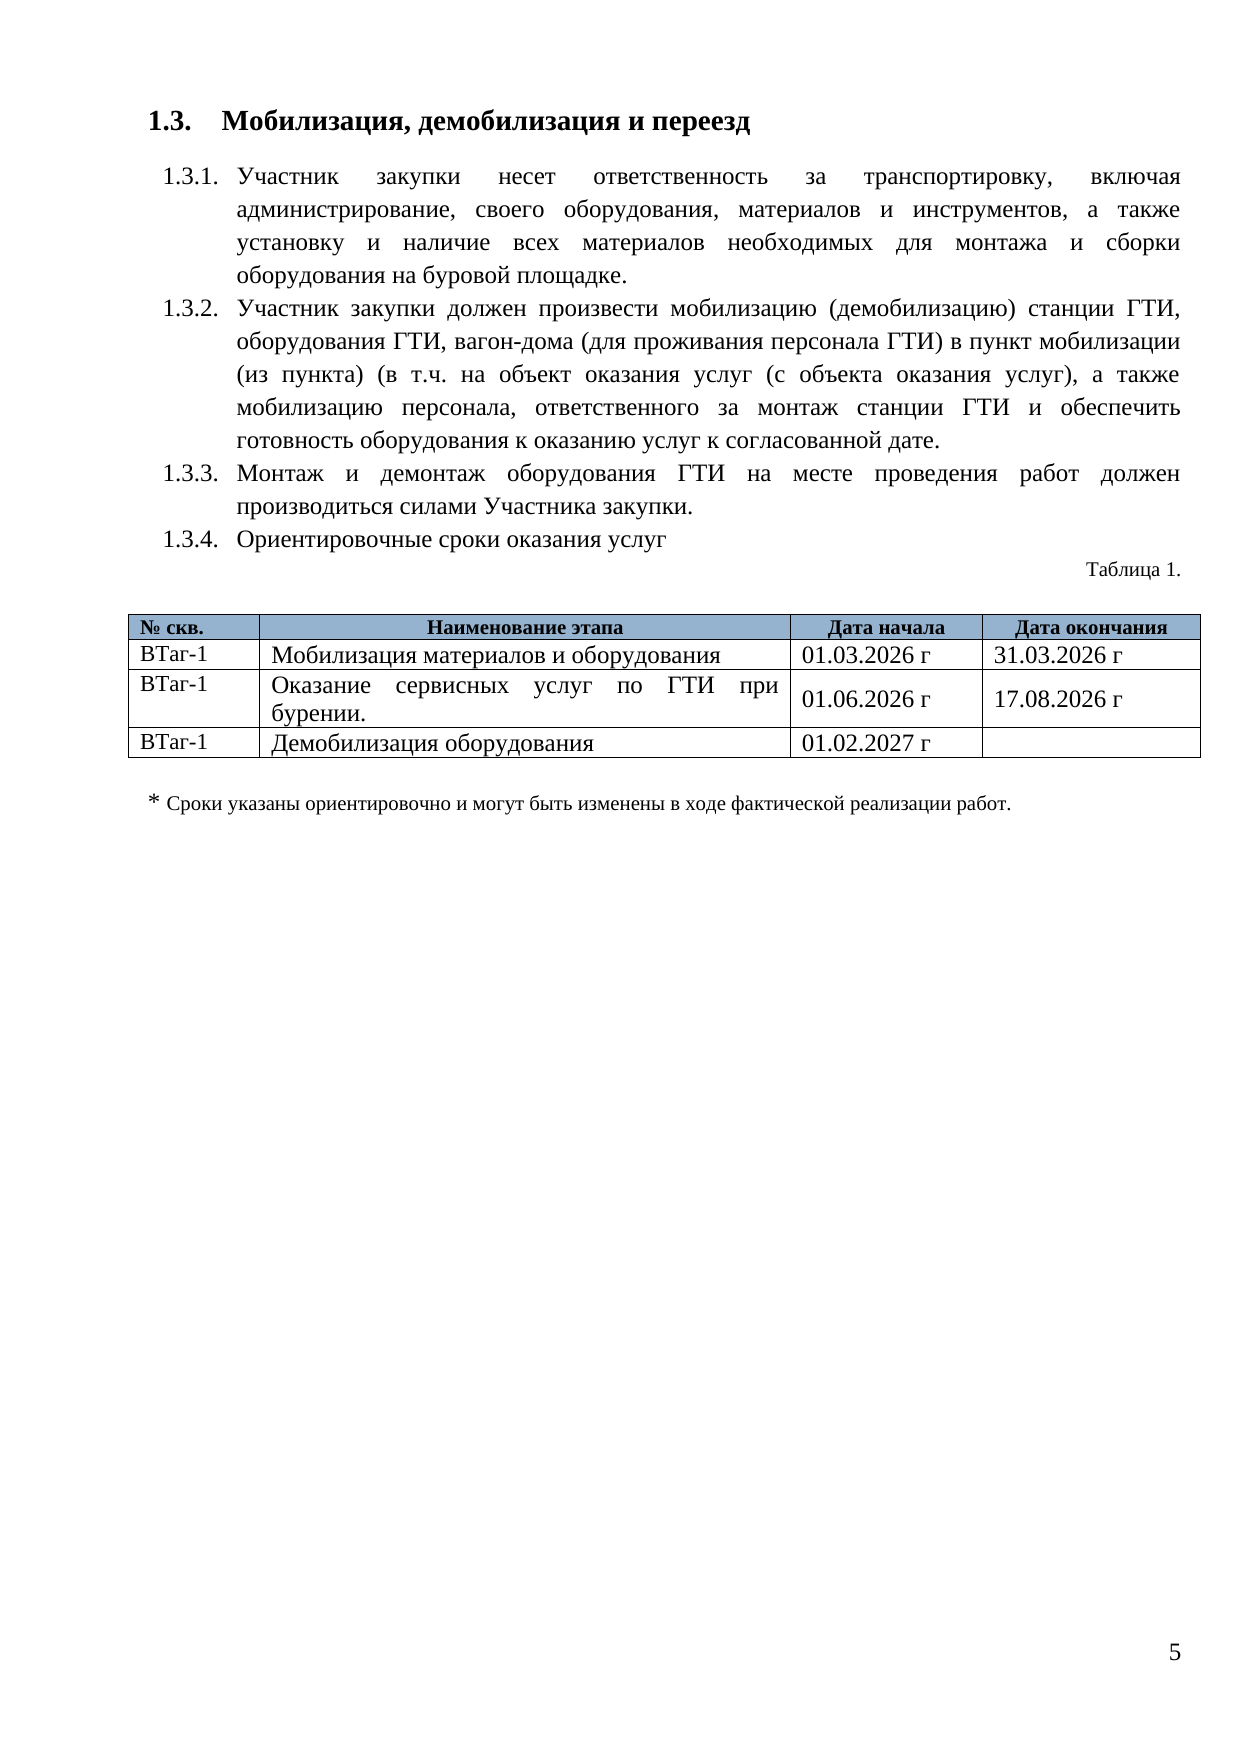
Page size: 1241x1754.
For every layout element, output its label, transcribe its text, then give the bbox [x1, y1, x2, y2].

table_cell ВТаг-1 [129, 728, 259, 757]
list Ориентировочные сроки оказания услуг [162, 524, 1181, 553]
table_header № скв. [129, 615, 259, 639]
table_header Дата окончания [983, 615, 1200, 639]
table_cell ВТаг-1 [129, 670, 259, 727]
list Таблица 1. [236, 557, 1181, 581]
list Монтаж и демонтаж оборудования ГТИ на месте проведения работ должен производиться силами Участника закупки. [162, 458, 1181, 520]
table_header Дата начала [791, 615, 982, 639]
subtitle Мобилизация, демобилизация и переезд [148, 103, 1181, 136]
table_cell ВТаг-1 [129, 640, 259, 669]
table_cell [983, 728, 1200, 757]
table_cell 01.02.2027 г [791, 728, 982, 757]
list Участник закупки должен произвести мобилизацию (демобилизацию) станции ГТИ, оборудования ГТИ, вагон-дома (для проживания персонала ГТИ) в пункт мобилизации (из пункта) (в т.ч. на объект оказания услуг (с объекта оказания услуг), а также мобилизацию персонала, ответственного за монтаж станции ГТИ и обеспечить готовность оборудования к оказанию услуг к согласованной дате. [162, 293, 1181, 454]
table_cell 01.03.2026 г [791, 640, 982, 669]
table_cell 31.03.2026 г [983, 640, 1200, 669]
text * Сроки указаны ориентировочно и могут быть изменены в ходе фактической реализации работ. [148, 787, 1181, 816]
table_cell 01.06.2026 г [791, 670, 982, 727]
table_header Наименование этапа [260, 615, 790, 639]
list Участник закупки несет ответственность за транспортировку, включая администрирование, своего оборудования, материалов и инструментов, а также установку и наличие всех материалов необходимых для монтажа и сборки оборудования на буровой площадке. [162, 161, 1181, 289]
table_cell 17.08.2026 г [983, 670, 1200, 727]
table_cell Мобилизация материалов и оборудования [260, 640, 790, 669]
table_cell Оказание сервисных услуг по ГТИ при бурении. [260, 670, 790, 727]
table_cell Демобилизация оборудования [260, 728, 790, 757]
